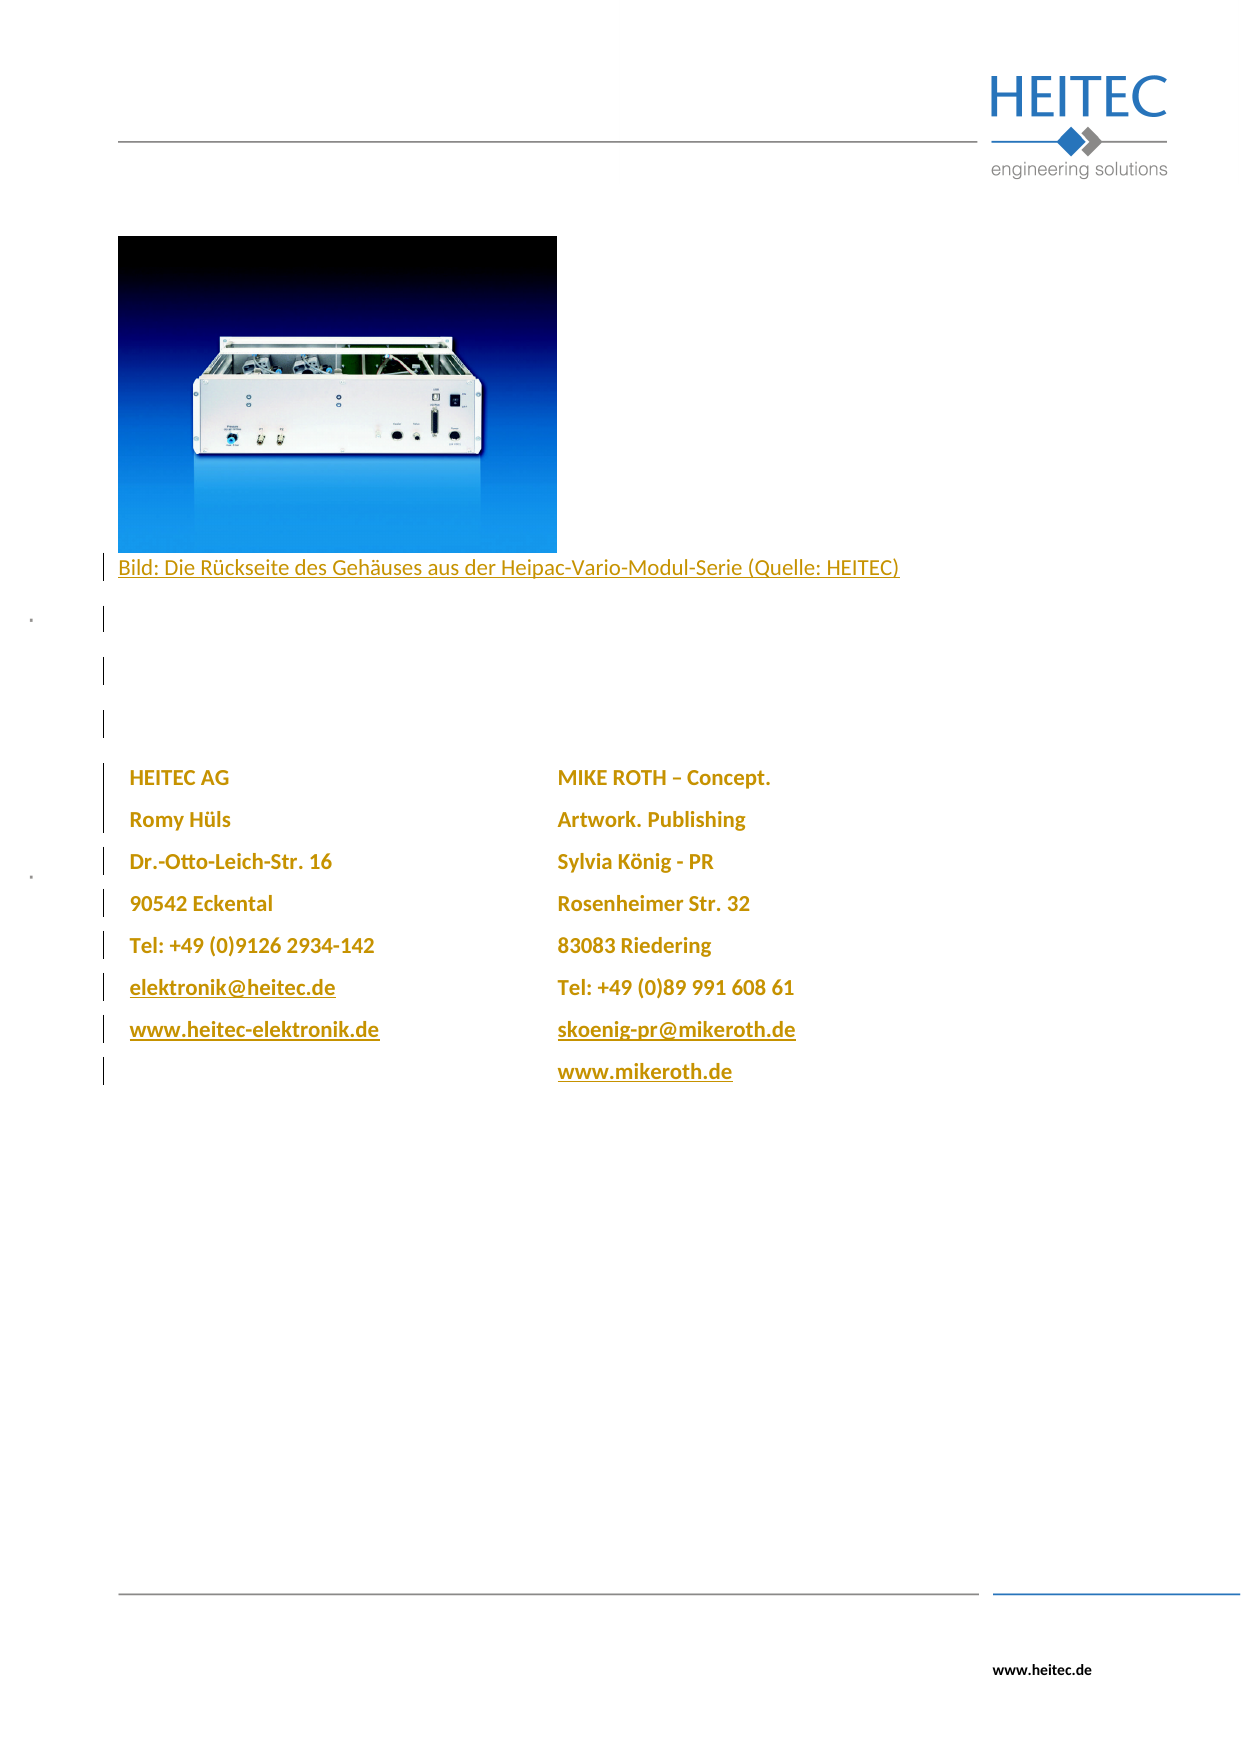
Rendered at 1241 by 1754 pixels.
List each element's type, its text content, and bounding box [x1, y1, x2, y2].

table_header MIKE ROTH – Concept. Artwork. Publishing Sylvia König - PR Rosenheimer Str. 32 83083 Riedering Tel: +49 (0)89 991 608 61 skoenig-pr@mikeroth.de www.mikeroth.de [531, 763, 974, 1098]
picture [0, 0, 1239, 880]
table_header HEITEC AG Romy Hüls Dr.-Otto-Leich-Str. 16 90542 Eckental Tel: +49 (0)9126 2934-142 elektronik@heitec.de www.heitec-elektronik.de [118, 763, 531, 1098]
picture [118, 236, 557, 553]
picture [0, 1586, 1241, 1604]
